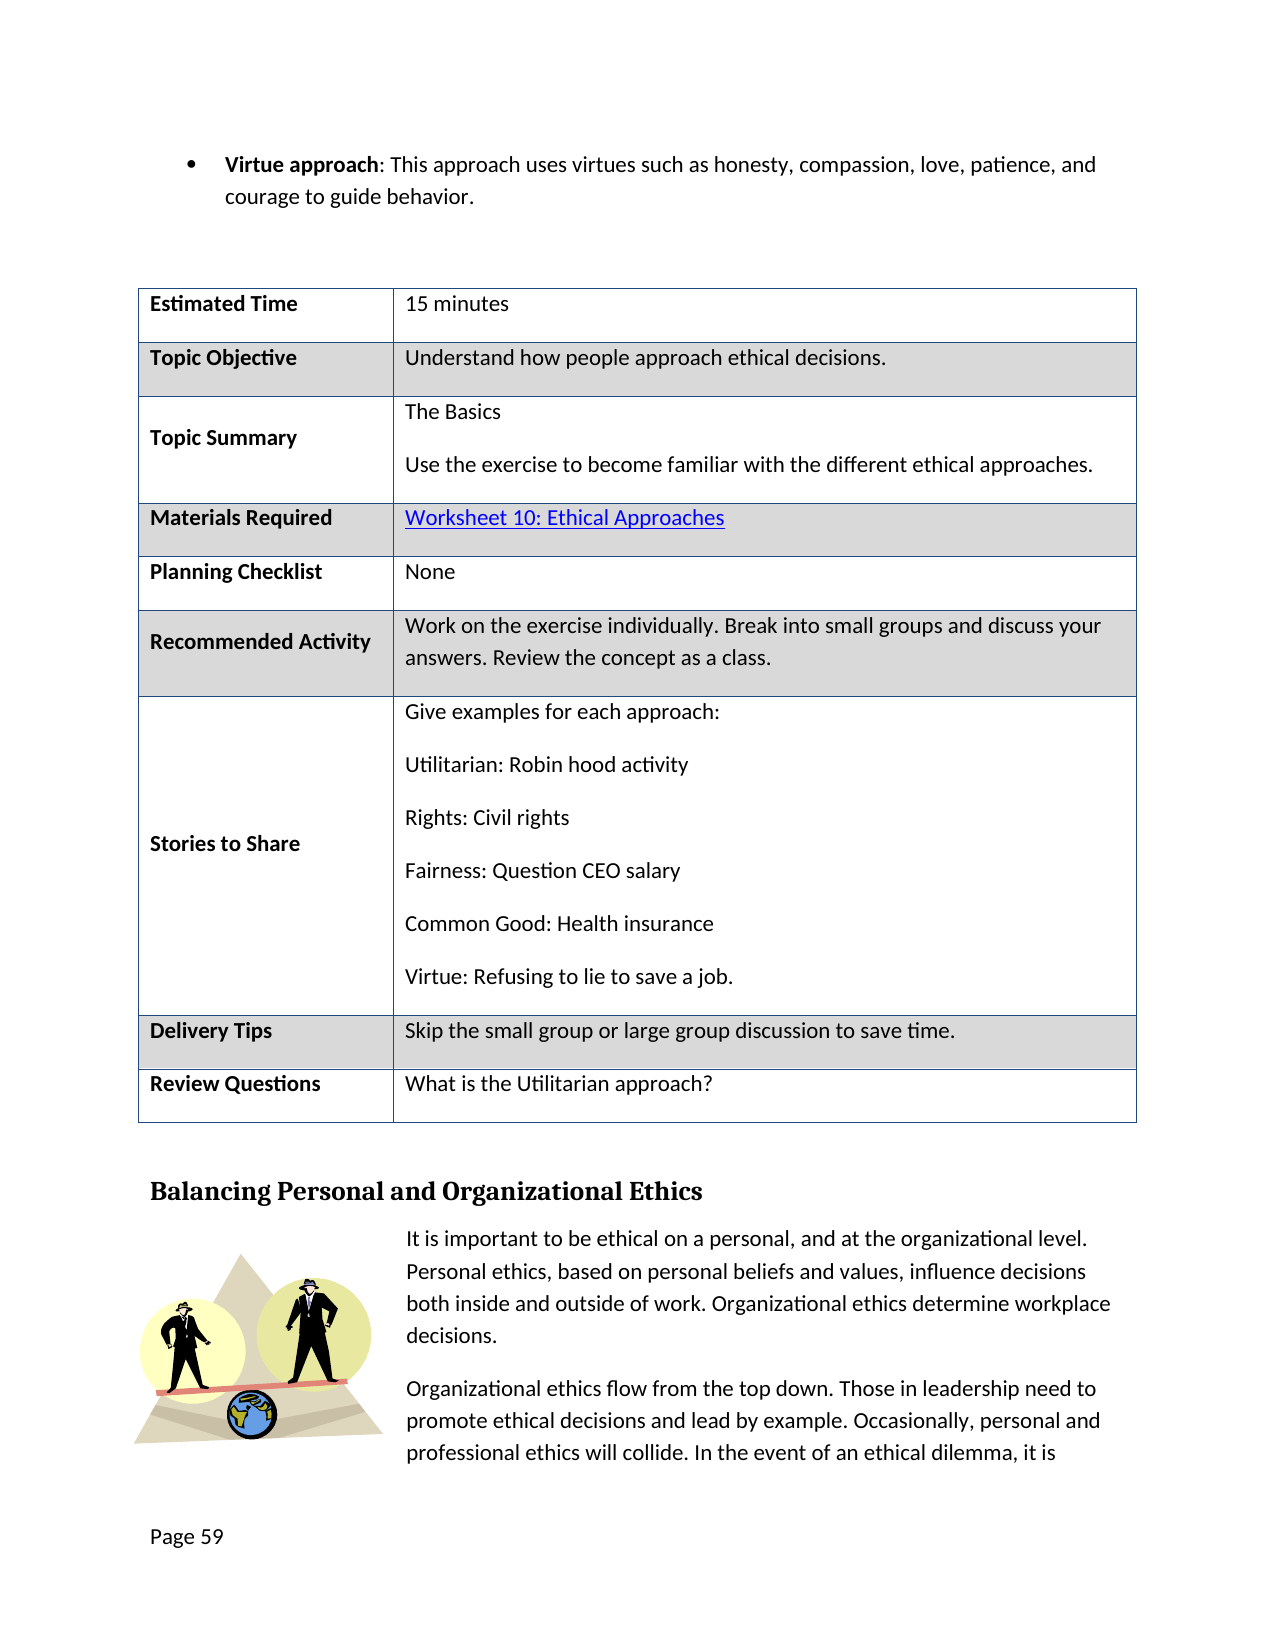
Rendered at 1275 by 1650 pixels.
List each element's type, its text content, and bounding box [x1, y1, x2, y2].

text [150, 1374, 1125, 1467]
table_cell Topic Summary [139, 397, 393, 502]
table_cell The Basics Use the exercise to become familiar with the different ethical approaches. [394, 397, 1136, 502]
table_cell Stories to Share [139, 697, 393, 1015]
table_cell Review Questions [139, 1070, 393, 1122]
table_cell Materials Required [139, 504, 393, 556]
table_cell What is the Utilitarian approach? [394, 1070, 1136, 1122]
table_cell Planning Checklist [139, 557, 393, 610]
table_cell Recommended Activity [139, 611, 393, 696]
table_cell Worksheet 10: Ethical Approaches [394, 504, 1136, 556]
table_cell Delivery Tips [139, 1016, 393, 1068]
table_cell Skip the small group or large group discussion to save time. [394, 1016, 1136, 1068]
table_cell None [394, 557, 1136, 610]
table_cell Topic Objective [139, 343, 393, 396]
table_header Estimated Time [139, 289, 393, 342]
table_cell Understand how people approach ethical decisions. [394, 343, 1136, 396]
table_header 15 minutes [394, 289, 1136, 342]
text Virtue approach: This approach uses virtues such as honesty, compassion, love, patience, and courage to guide behavior. [187, 150, 1125, 210]
table_cell Work on the exercise individually. Break into small groups and discuss your answers. Review the concept as a class. [394, 611, 1136, 696]
subtitle Balancing Personal and Organizational Ethics [150, 1176, 1125, 1207]
text It is important to be ethical on a personal, and at the organizational level. Personal ethics, based on personal beliefs and values, influence decisions both inside and outside of work. Organizational ethics determine workplace decisions. [150, 1224, 1125, 1349]
table_cell Give examples for each approach: Utilitarian: Robin hood activity Rights: Civil rights Fairness: Question CEO salary Common Good: Health insurance Virtue: Refusing to lie to save a job. [394, 697, 1136, 1015]
